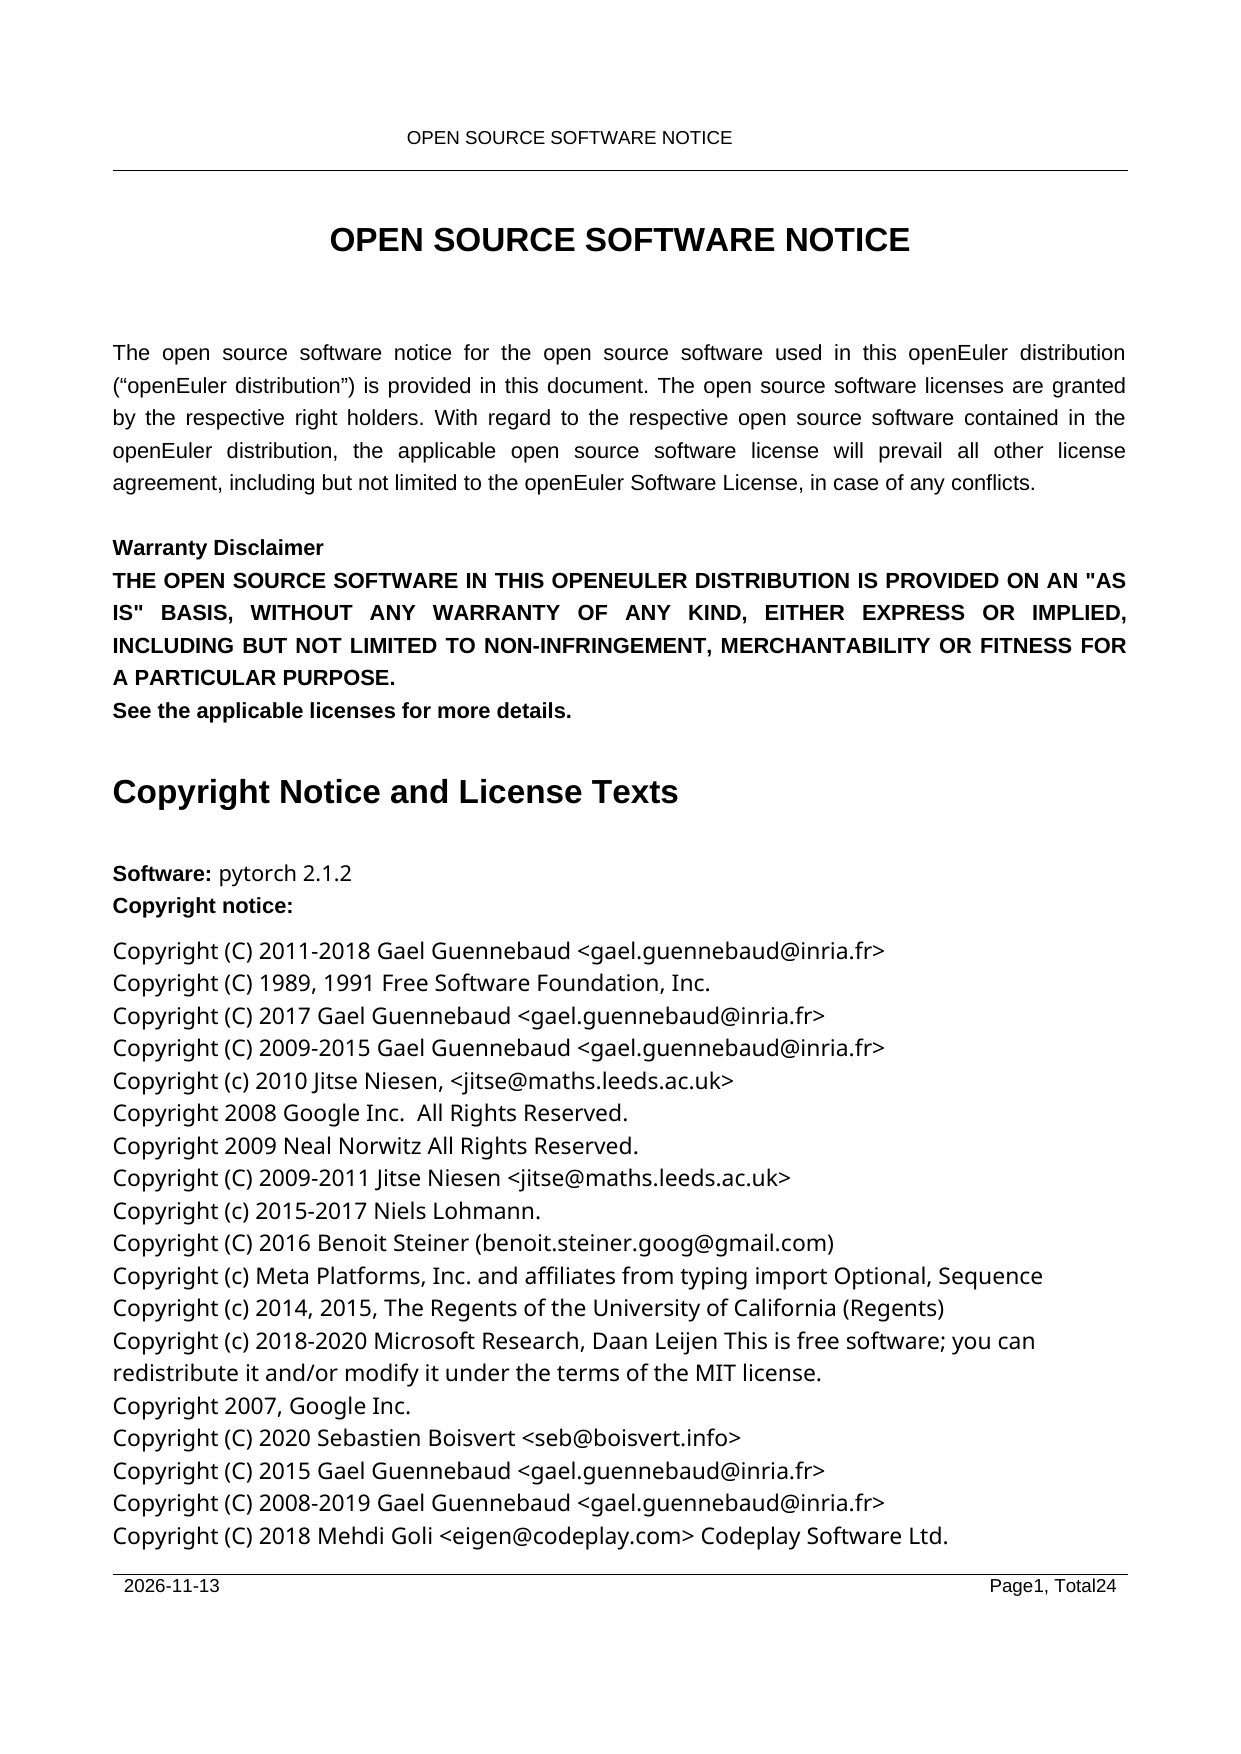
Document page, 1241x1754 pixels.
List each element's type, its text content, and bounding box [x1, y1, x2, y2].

text Copyright Notice and License Texts [112, 759, 1128, 824]
text Copyright notice: [112, 889, 1128, 921]
text THE OPEN SOURCE SOFTWARE IN THIS OPENEULER DISTRIBUTION IS PROVIDED ON AN "AS IS" BASIS, WITHOUT ANY WARRANTY OF ANY KIND, EITHER EXPRESS OR IMPLIED, INCLUDING BUT NOT LIMITED TO NON-INFRINGEMENT, MERCHANTABILITY OR FITNESS FOR A PARTICULAR PURPOSE. See the applicable licenses for more details. [112, 564, 1128, 726]
text Warranty Disclaimer [112, 531, 1128, 564]
text OPEN SOURCE SOFTWARE NOTICE [112, 206, 1128, 271]
text The open source software notice for the open source software used in this openEuler distribution (“openEuler distribution”) is provided in this document. The open source software licenses are granted by the respective right holders. With regard to the respective open source software contained in the openEuler distribution, the applicable open source software license will prevail all other license agreement, including but not limited to the openEuler Software License, in case of any conflicts. [112, 336, 1128, 499]
title Software: pytorch 2.1.2 [112, 856, 1128, 889]
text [112, 934, 1128, 1551]
